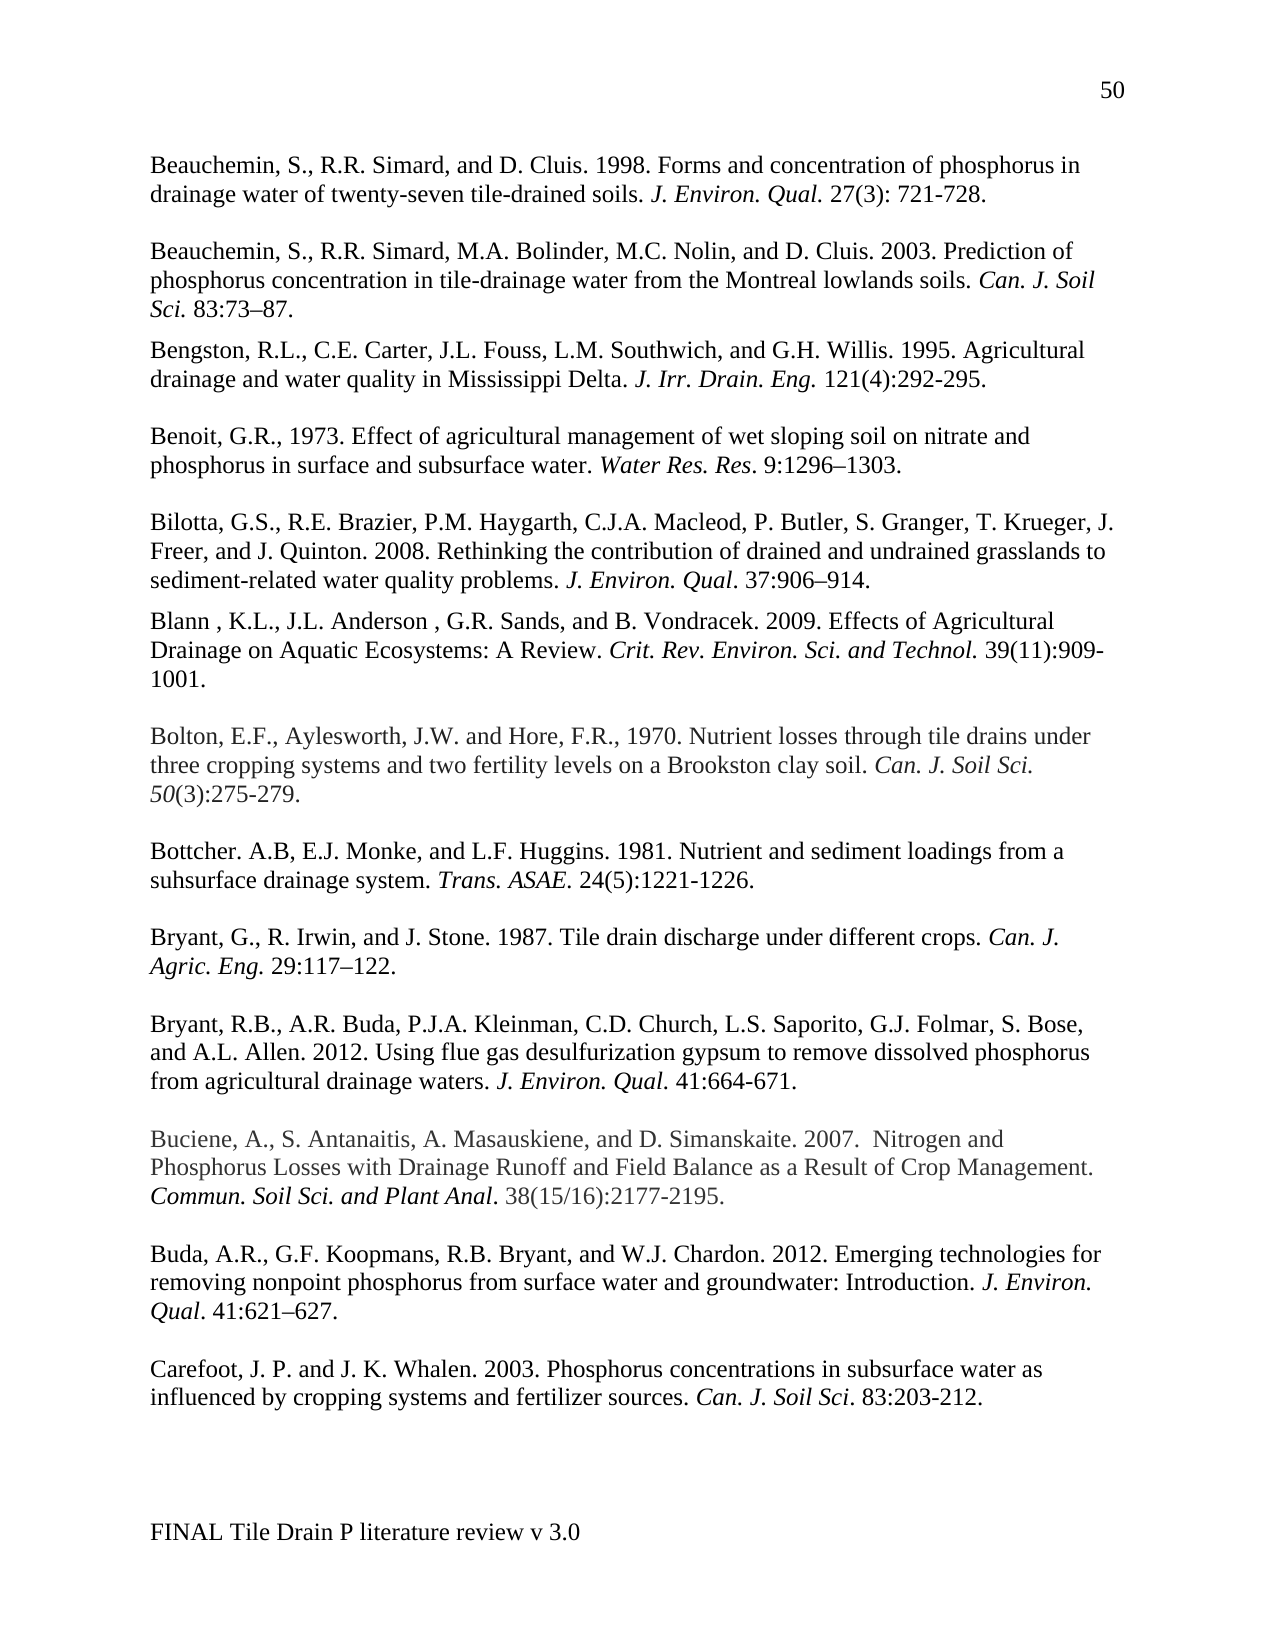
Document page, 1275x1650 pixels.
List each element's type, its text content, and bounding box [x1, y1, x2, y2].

text Bilotta, G.S., R.E. Brazier, P.M. Haygarth, C.J.A. Macleod, P. Butler, S. Granger, T. Krueger, J. Freer, and J. Quinton. 2008. Rethinking the contribution of drained and undrained grasslands to sediment-related water quality problems. J. Environ. Qual. 37:906–914. [150, 507, 1125, 594]
text Beauchemin, S., R.R. Simard, and D. Cluis. 1998. Forms and concentration of phosphorus in drainage water of twenty-seven tile-drained soils. J. Environ. Qual. 27(3): 721-728. [150, 150, 1125, 207]
text Beauchemin, S., R.R. Simard, M.A. Bolinder, M.C. Nolin, and D. Cluis. 2003. Prediction of phosphorus concentration in tile-drainage water from the Montreal lowlands soils. Can. J. Soil Sci. 83:73–87. [150, 236, 1125, 322]
text Bottcher. A.B, E.J. Monke, and L.F. Huggins. 1981. Nutrient and sediment loadings from a suhsurface drainage system. Trans. ASAE. 24(5):1221-1226. [150, 836, 1125, 894]
text Bengston, R.L., C.E. Carter, J.L. Fouss, L.M. Southwich, and G.H. Willis. 1995. Agricultural drainage and water quality in Mississippi Delta. J. Irr. Drain. Eng. 121(4):292-295. [150, 335, 1125, 392]
text Blann , K.L., J.L. Anderson , G.R. Sands, and B. Vondracek. 2009. Effects of Agricultural Drainage on Aquatic Ecosystems: A Review. Crit. Rev. Environ. Sci. and Technol. 39(11):909-1001. [150, 606, 1125, 692]
text Bolton, E.F., Aylesworth, J.W. and Hore, F.R., 1970. Nutrient losses through tile drains under three cropping systems and two fertility levels on a Brookston clay soil. Can. J. Soil Sci. 50(3):275-279. [150, 721, 1125, 807]
text Buda, A.R., G.F. Koopmans, R.B. Bryant, and W.J. Chardon. 2012. Emerging technologies for removing nonpoint phosphorus from surface water and groundwater: Introduction. J. Environ. Qual. 41:621–627. [150, 1239, 1125, 1325]
text Buciene, A., S. Antanaitis, A. Masauskiene, and D. Simanskaite. 2007. Nitrogen and Phosphorus Losses with Drainage Runoff and Field Balance as a Result of Crop Management. Commun. Soil Sci. and Plant Anal. 38(15/16):2177-2195. [150, 1124, 1125, 1210]
text Bryant, G., R. Irwin, and J. Stone. 1987. Tile drain discharge under different crops. Can. J. Agric. Eng. 29:117–122. [150, 922, 1125, 980]
text Carefoot, J. P. and J. K. Whalen. 2003. Phosphorus concentrations in subsurface water as influenced by cropping systems and fertilizer sources. Can. J. Soil Sci. 83:203-212. [150, 1354, 1125, 1411]
text Benoit, G.R., 1973. Effect of agricultural management of wet sloping soil on nitrate and phosphorus in surface and subsurface water. Water Res. Res. 9:1296–1303. [150, 421, 1125, 479]
text Bryant, R.B., A.R. Buda, P.J.A. Kleinman, C.D. Church, L.S. Saporito, G.J. Folmar, S. Bose, and A.L. Allen. 2012. Using flue gas desulfurization gypsum to remove dissolved phosphorus from agricultural drainage waters. J. Environ. Qual. 41:664-671. [150, 1009, 1125, 1095]
